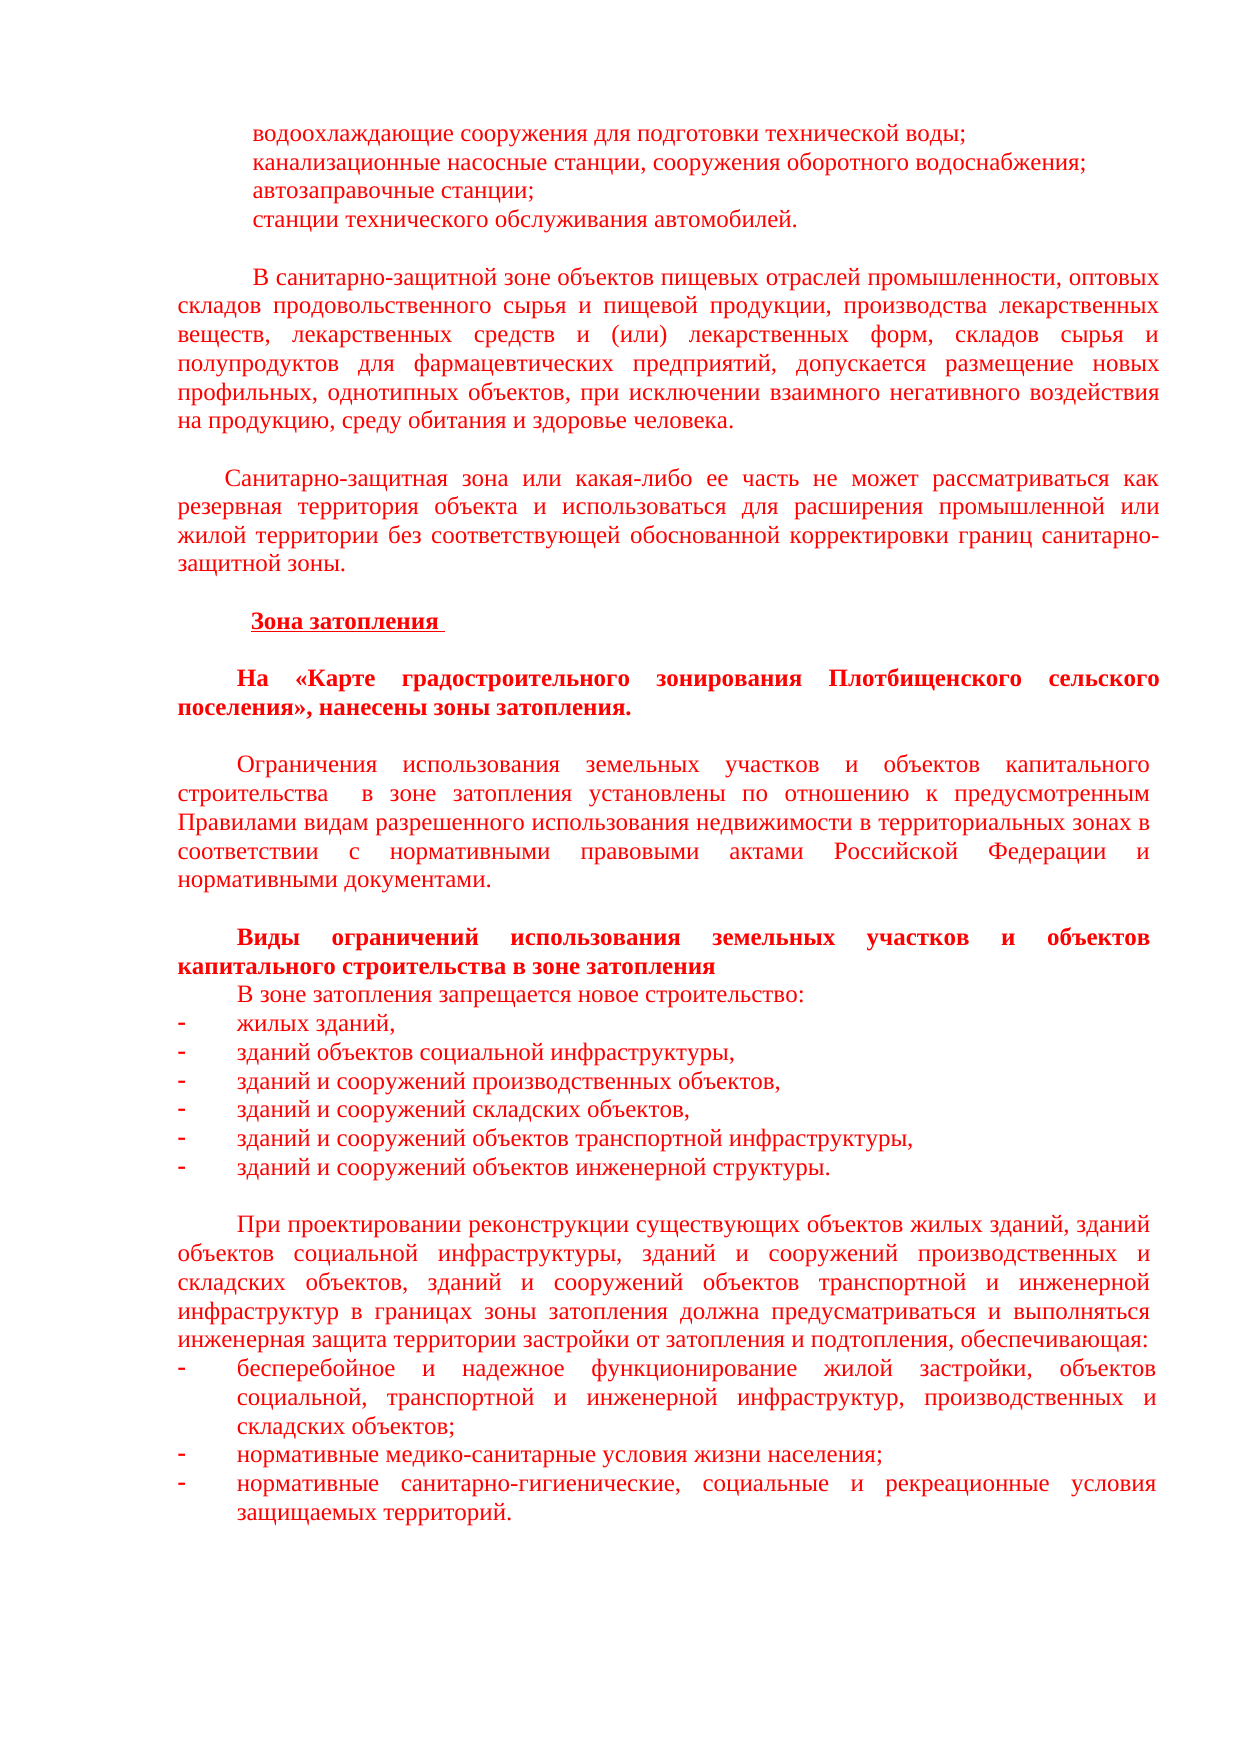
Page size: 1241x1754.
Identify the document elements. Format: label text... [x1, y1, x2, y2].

text станции технического обслуживания автомобилей. [177, 204, 1152, 233]
text В зоне затопления запрещается новое строительство: [177, 979, 1151, 1008]
text Ограничения использования земельных участков и объектов капитального строительства в зоне затопления установлены по отношению к предусмотренным Правилами видам разрешенного использования недвижимости в территориальных зонах в соответствии с нормативными правовыми актами Российской Федерации и нормативными документами. [177, 749, 1151, 893]
text автозаправочные станции; [177, 176, 1152, 204]
text Виды ограничений использования земельных участков и объектов капитального строительства в зоне затопления [177, 922, 1151, 979]
text канализационные насосные станции, сооружения оборотного водоснабжения; [177, 147, 1152, 176]
text Санитарно-защитная зона или какая-либо ее часть не может рассматриваться как резервная территория объекта и использоваться для расширения промышленной или жилой территории без соответствующей обоснованной корректировки границ санитарно-защитной зоны. [177, 463, 1160, 577]
text В санитарно-защитной зоне объектов пищевых отраслей промышленности, оптовых складов продовольственного сырья и пищевой продукции, производства лекарственных веществ, лекарственных средств и (или) лекарственных форм, складов сырья и полупродуктов для фармацевтических предприятий, допускается размещение новых профильных, однотипных объектов, при исключении взаимного негативного воздействия на продукцию, среду обитания и здоровье человека. [177, 262, 1160, 434]
text На «Карте градостроительного зонирования Плотбищенского сельского поселения», нанесены зоны затопления. [177, 663, 1160, 721]
list бесперебойное и надежное функционирование жилой застройки, объектов социальной, транспортной и инженерной инфраструктур, производственных и складских объектов; [177, 1353, 1157, 1439]
list зданий объектов социальной инфраструктуры, [177, 1037, 1098, 1066]
list зданий и сооружений объектов транспортной инфраструктуры, [177, 1123, 1098, 1152]
list зданий и сооружений складских объектов, [177, 1094, 1098, 1123]
list зданий и сооружений производственных объектов, [177, 1066, 1098, 1094]
text Зона затопления [251, 606, 1098, 634]
list жилых зданий, [177, 1008, 1098, 1037]
text водоохлаждающие сооружения для подготовки технической воды; [177, 118, 1152, 147]
list зданий и сооружений объектов инженерной структуры. [177, 1152, 1098, 1181]
list нормативные медико-санитарные условия жизни населения; [177, 1439, 1157, 1468]
list нормативные санитарно-гигиенические, социальные и рекреационные условия защищаемых территорий. [177, 1468, 1157, 1526]
text При проектировании реконструкции существующих объектов жилых зданий, зданий объектов социальной инфраструктуры, зданий и сооружений производственных и складских объектов, зданий и сооружений объектов транспортной и инженерной инфраструктур в границах зоны затопления должна предусматриваться и выполняться инженерная защита территории застройки от затопления и подтопления, обеспечивающая: [177, 1209, 1151, 1353]
